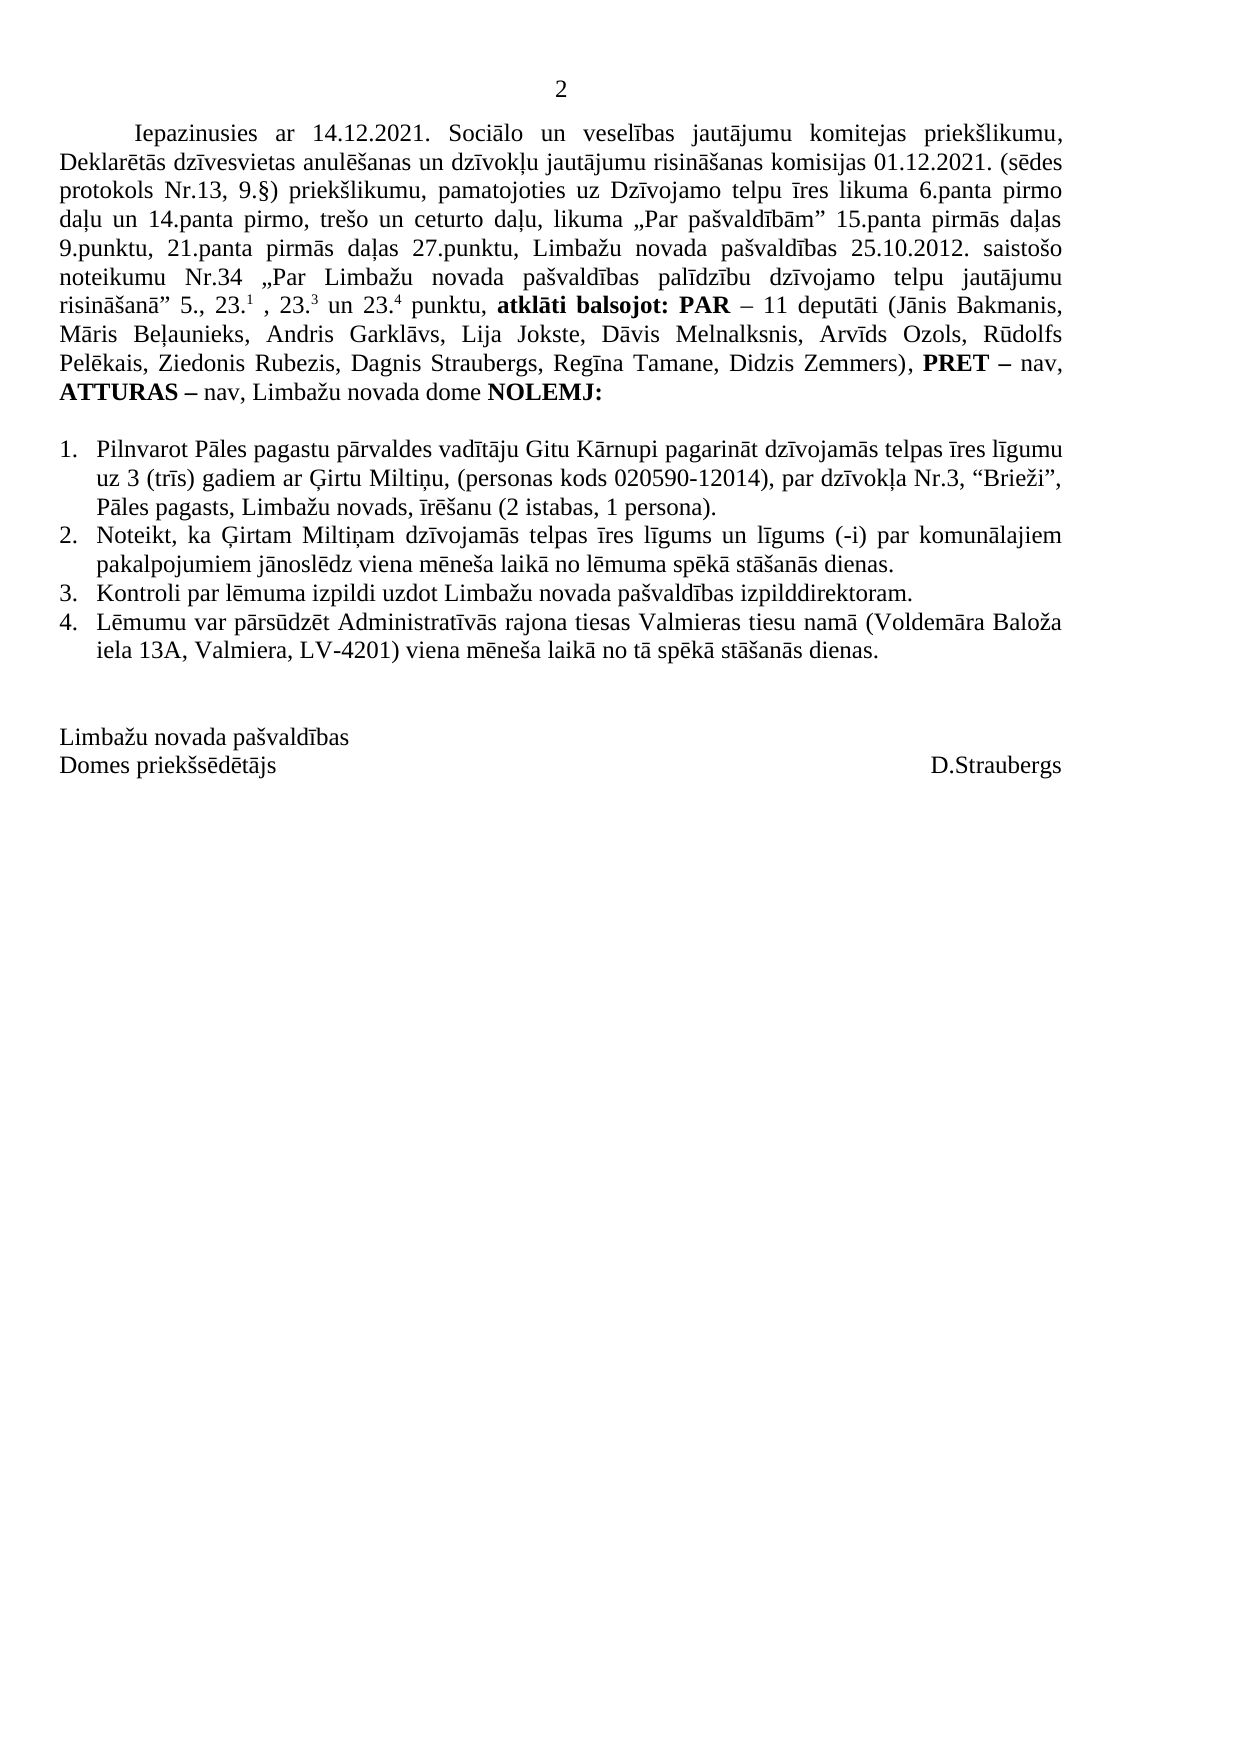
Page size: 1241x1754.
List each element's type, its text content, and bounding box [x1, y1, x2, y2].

text Domes priekšsēdētājs D.Straubergs [59, 751, 1063, 779]
text Limbažu novada pašvaldības [59, 722, 1063, 751]
list Kontroli par lēmuma izpildi uzdot Limbažu novada pašvaldības izpilddirektoram. [59, 578, 1063, 607]
text Iepazinusies ar 14.12.2021. Sociālo un veselības jautājumu komitejas priekšlikumu, Deklarētās dzīvesvietas anulēšanas un dzīvokļu jautājumu risināšanas komisijas 01.12.2021. (sēdes protokols Nr.13, 9.§) priekšlikumu, pamatojoties uz Dzīvojamo telpu īres likuma 6.panta pirmo daļu un 14.panta pirmo, trešo un ceturto daļu, likuma „Par pašvaldībām” 15.panta pirmās daļas 9.punktu, 21.panta pirmās daļas 27.punktu, Limbažu novada pašvaldības 25.10.2012. saistošo noteikumu Nr.34 „Par Limbažu novada pašvaldības palīdzību dzīvojamo telpu jautājumu risināšanā” 5., 23.1 , 23.3 un 23.4 punktu, atklāti balsojot: PAR – 11 deputāti (Jānis Bakmanis, Māris Beļaunieks, Andris Garklāvs, Lija Jokste, Dāvis Melnalksnis, Arvīds Ozols, Rūdolfs Pelēkais, Ziedonis Rubezis, Dagnis Straubergs, Regīna Tamane, Didzis Zemmers), PRET – nav, ATTURAS – nav, Limbažu novada dome NOLEMJ: [59, 118, 1063, 406]
list Lēmumu var pārsūdzēt Administratīvās rajona tiesas Valmieras tiesu namā (Voldemāra Baloža iela 13A, Valmiera, LV-4201) viena mēneša laikā no tā spēkā stāšanās dienas. [59, 607, 1063, 664]
list Pilnvarot Pāles pagastu pārvaldes vadītāju Gitu Kārnupi pagarināt dzīvojamās telpas īres līgumu uz 3 (trīs) gadiem ar Ģirtu Miltiņu, (personas kods 020590-12014), par dzīvokļa Nr.3, “Brieži”, Pāles pagasts, Limbažu novads, īrēšanu (2 istabas, 1 persona). [59, 434, 1063, 521]
list Noteikt, ka Ģirtam Miltiņam dzīvojamās telpas īres līgums un līgums (-i) par komunālajiem pakalpojumiem jānoslēdz viena mēneša laikā no lēmuma spēkā stāšanās dienas. [59, 521, 1063, 578]
